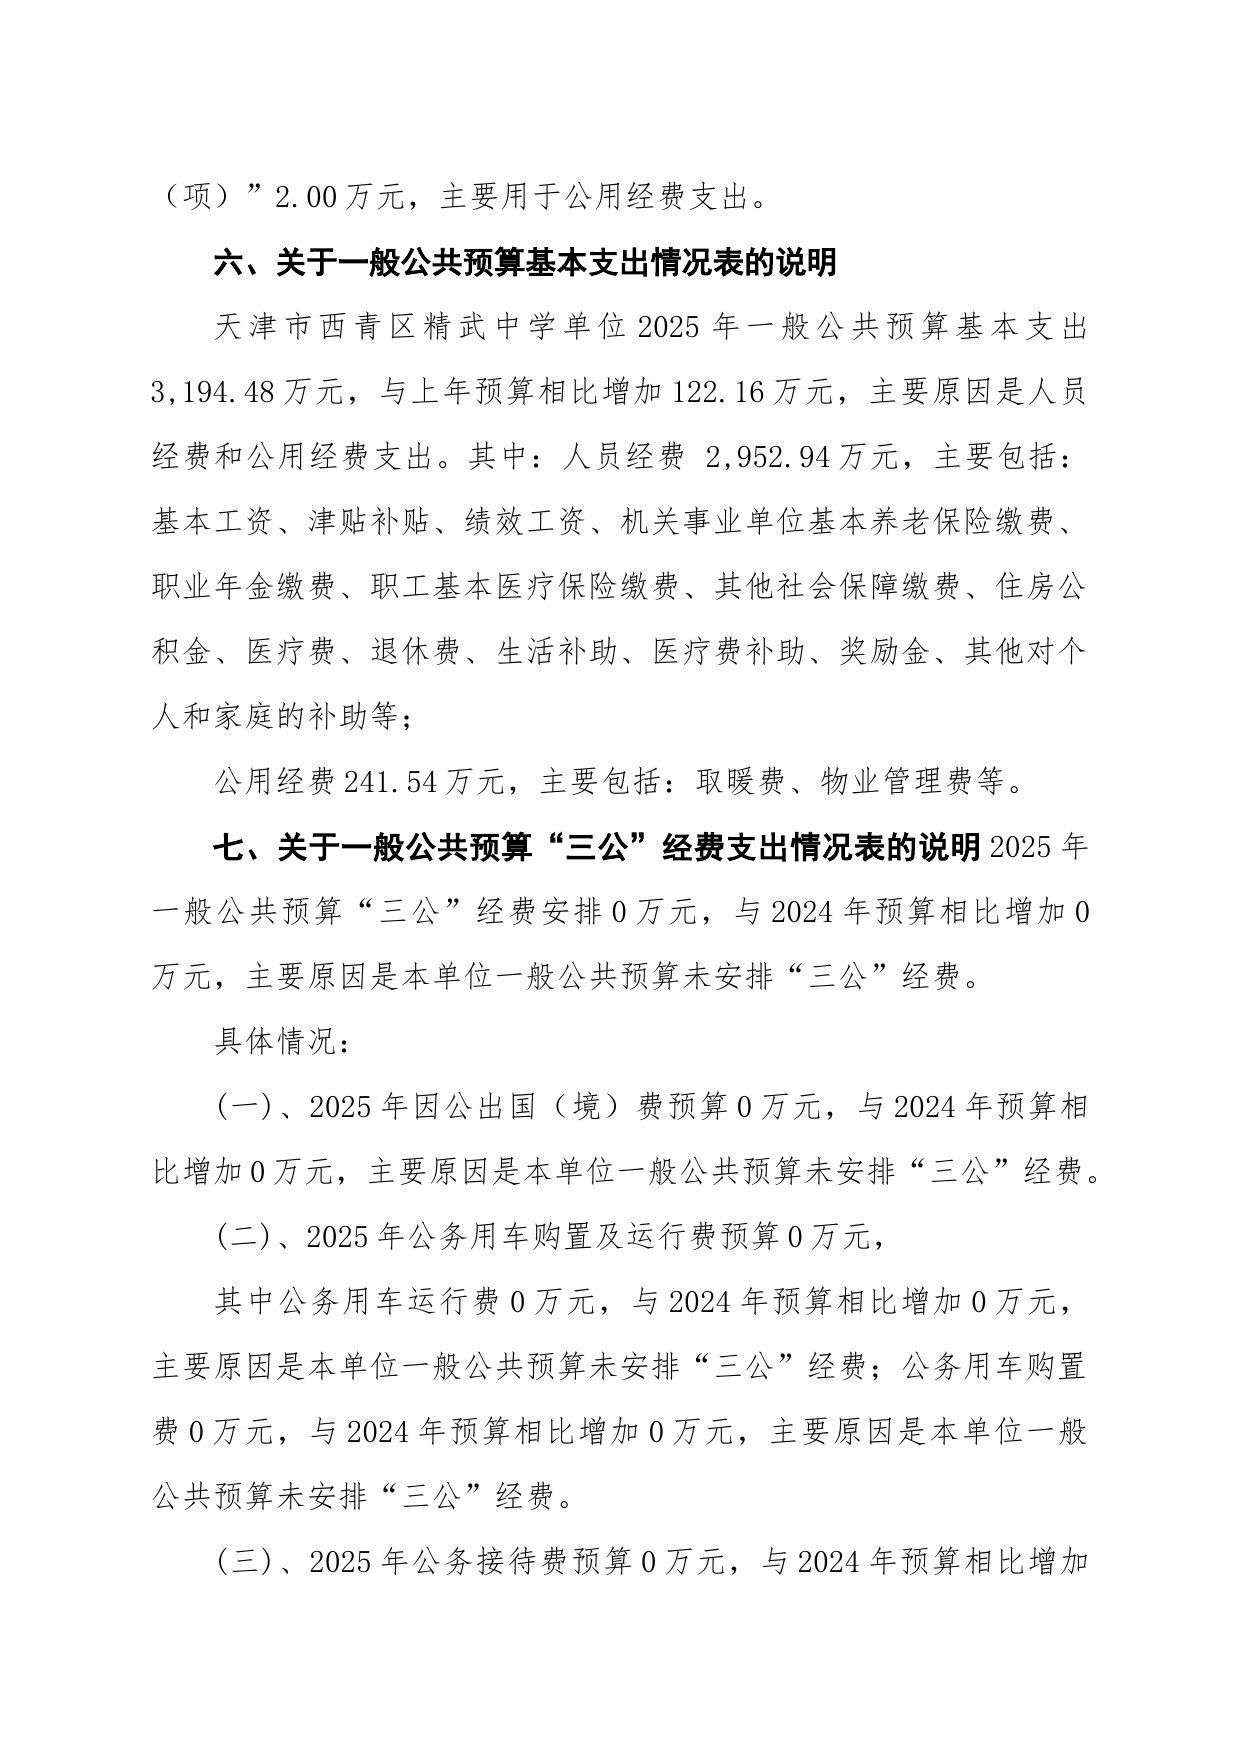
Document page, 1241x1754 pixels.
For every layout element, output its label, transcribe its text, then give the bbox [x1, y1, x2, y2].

text 具体情况： [150, 1007, 1090, 1072]
text 六、关于一般公共预算基本支出情况表的说明 [150, 227, 1090, 292]
text (二)、2025年公务用车购置及运行费预算0万元， [150, 1202, 1090, 1267]
text (一)、2025年因公出国（境）费预算0万元，与2024年预算相比增加0万元，主要原因是本单位一般公共预算未安排“三公”经费。 [150, 1072, 1090, 1202]
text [150, 162, 1090, 227]
text 其中公务用车运行费0万元，与2024年预算相比增加0万元，主要原因是本单位一般公共预算未安排“三公”经费；公务用车购置费0万元，与2024年预算相比增加0万元，主要原因是本单位一般公共预算未安排“三公”经费。 [150, 1267, 1090, 1527]
text 公用经费241.54万元，主要包括：取暖费、物业管理费等。 [150, 747, 1090, 812]
text 天津市西青区精武中学单位2025年一般公共预算基本支出 3,194.48万元，与上年预算相比增加122.16万元，主要原因是人员经费和公用经费支出。其中：人员经费 2,952.94万元，主要包括：基本工资、津贴补贴、绩效工资、机关事业单位基本养老保险缴费、职业年金缴费、职工基本医疗保险缴费、其他社会保障缴费、住房公积金、医疗费、退休费、生活补助、医疗费补助、奖励金、其他对个人和家庭的补助等； [150, 292, 1090, 747]
text 七、关于一般公共预算“三公”经费支出情况表的说明2025年一般公共预算“三公”经费安排0万元，与2024年预算相比增加0万元，主要原因是本单位一般公共预算未安排“三公”经费。 [150, 812, 1090, 1007]
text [150, 1527, 1090, 1592]
